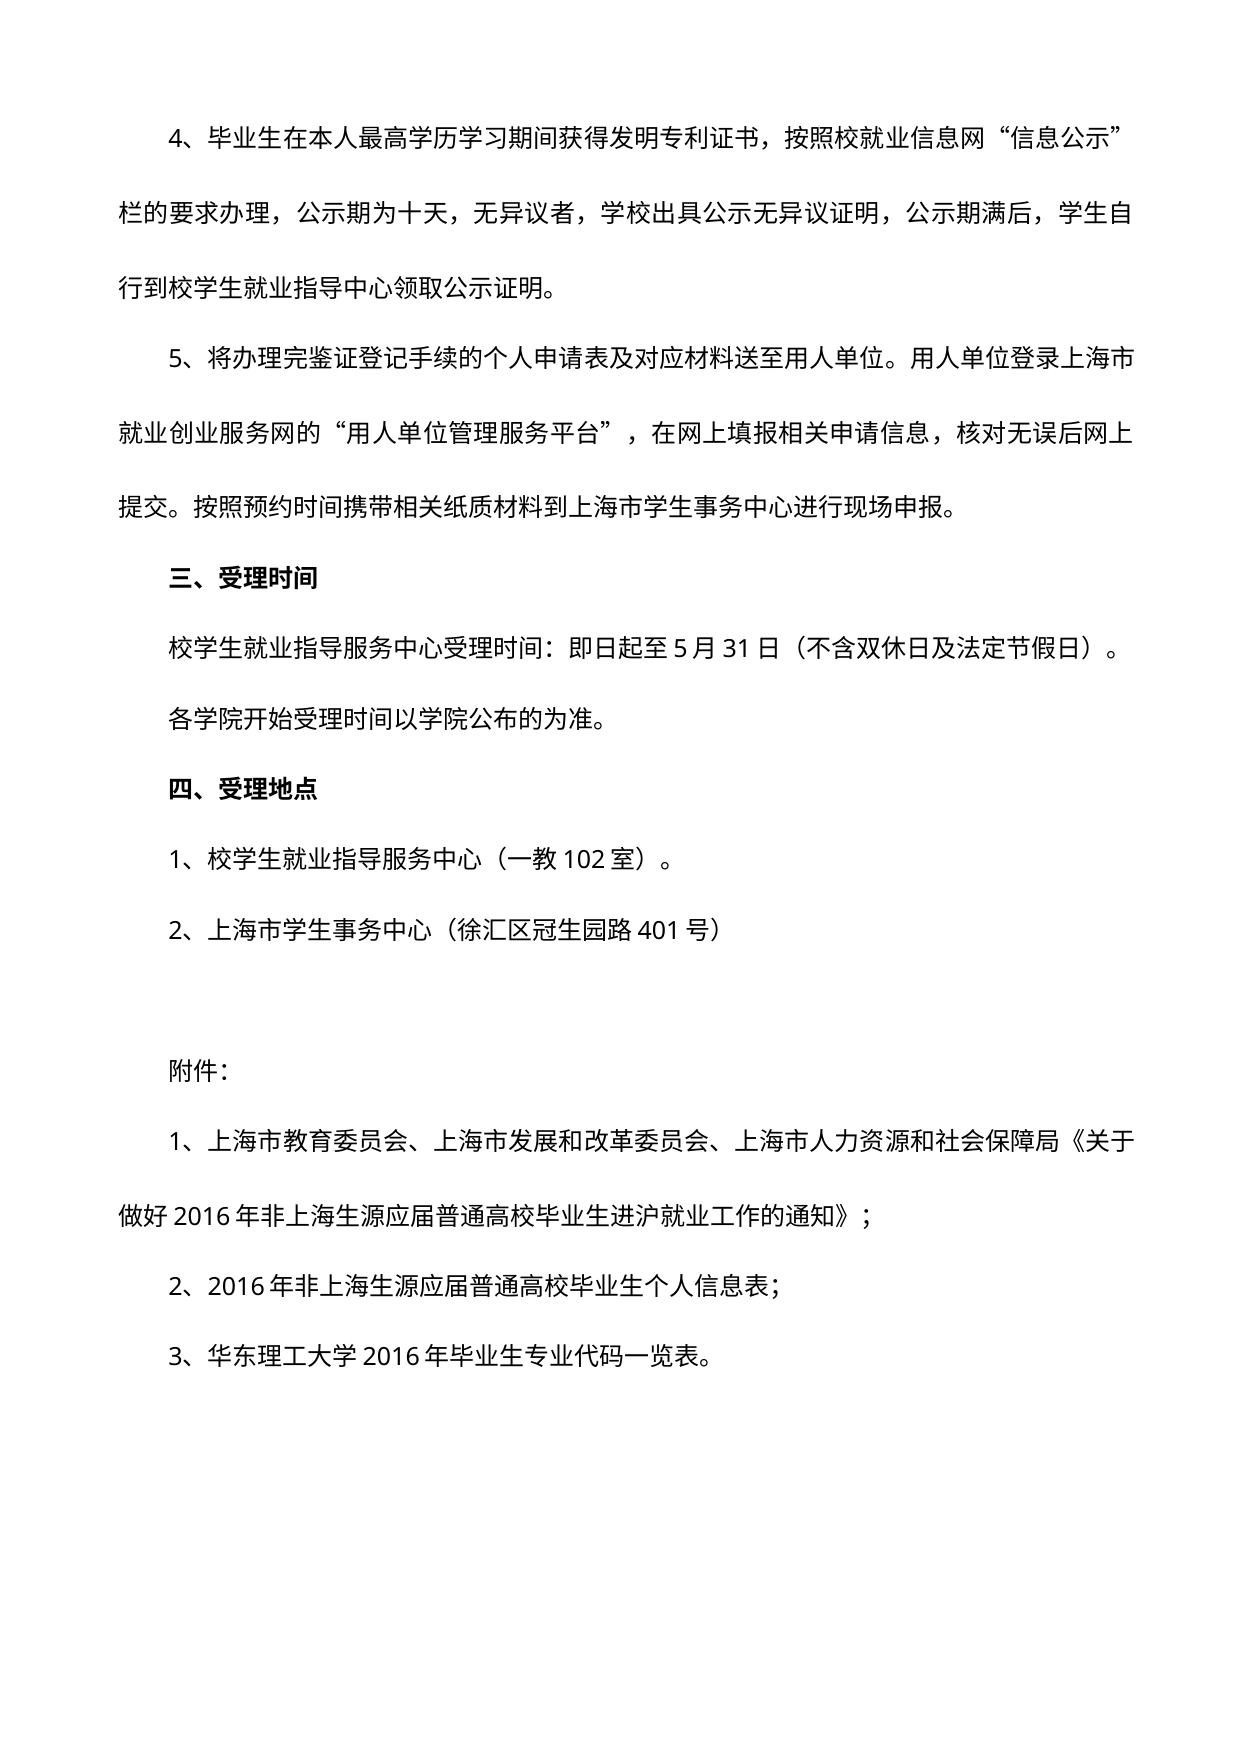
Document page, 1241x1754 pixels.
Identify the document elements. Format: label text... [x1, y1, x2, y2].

text 1、上海市教育委员会、上海市发展和改革委员会、上海市人力资源和社会保障局《关于做好2016年非上海生源应届普通高校毕业生进沪就业工作的通知》； [118, 1107, 1137, 1247]
text 3、华东理工大学2016年毕业生专业代码一览表。 [118, 1322, 1137, 1387]
text 5、将办理完鉴证登记手续的个人申请表及对应材料送至用人单位。用人单位登录上海市就业创业服务网的“用人单位管理服务平台”，在网上填报相关申请信息，核对无误后网上提交。按照预约时间携带相关纸质材料到上海市学生事务中心进行现场申报。 [118, 324, 1137, 538]
text 2、2016年非上海生源应届普通高校毕业生个人信息表； [118, 1252, 1137, 1317]
text 4、毕业生在本人最高学历学习期间获得发明专利证书，按照校就业信息网“信息公示”栏的要求办理，公示期为十天，无异议者，学校出具公示无异议证明，公示期满后，学生自行到校学生就业指导中心领取公示证明。 [118, 104, 1137, 319]
text 2、上海市学生事务中心（徐汇区冠生园路401号） [118, 896, 1137, 961]
text 1、校学生就业指导服务中心（一教102室）。 [118, 826, 1137, 891]
text 附件： [118, 1037, 1137, 1102]
text 校学生就业指导服务中心受理时间：即日起至5月31日（不含双休日及法定节假日）。 [118, 614, 1137, 679]
text 四、受理地点 [118, 755, 1137, 820]
text 三、受理时间 [118, 544, 1137, 609]
text 各学院开始受理时间以学院公布的为准。 [118, 685, 1137, 750]
